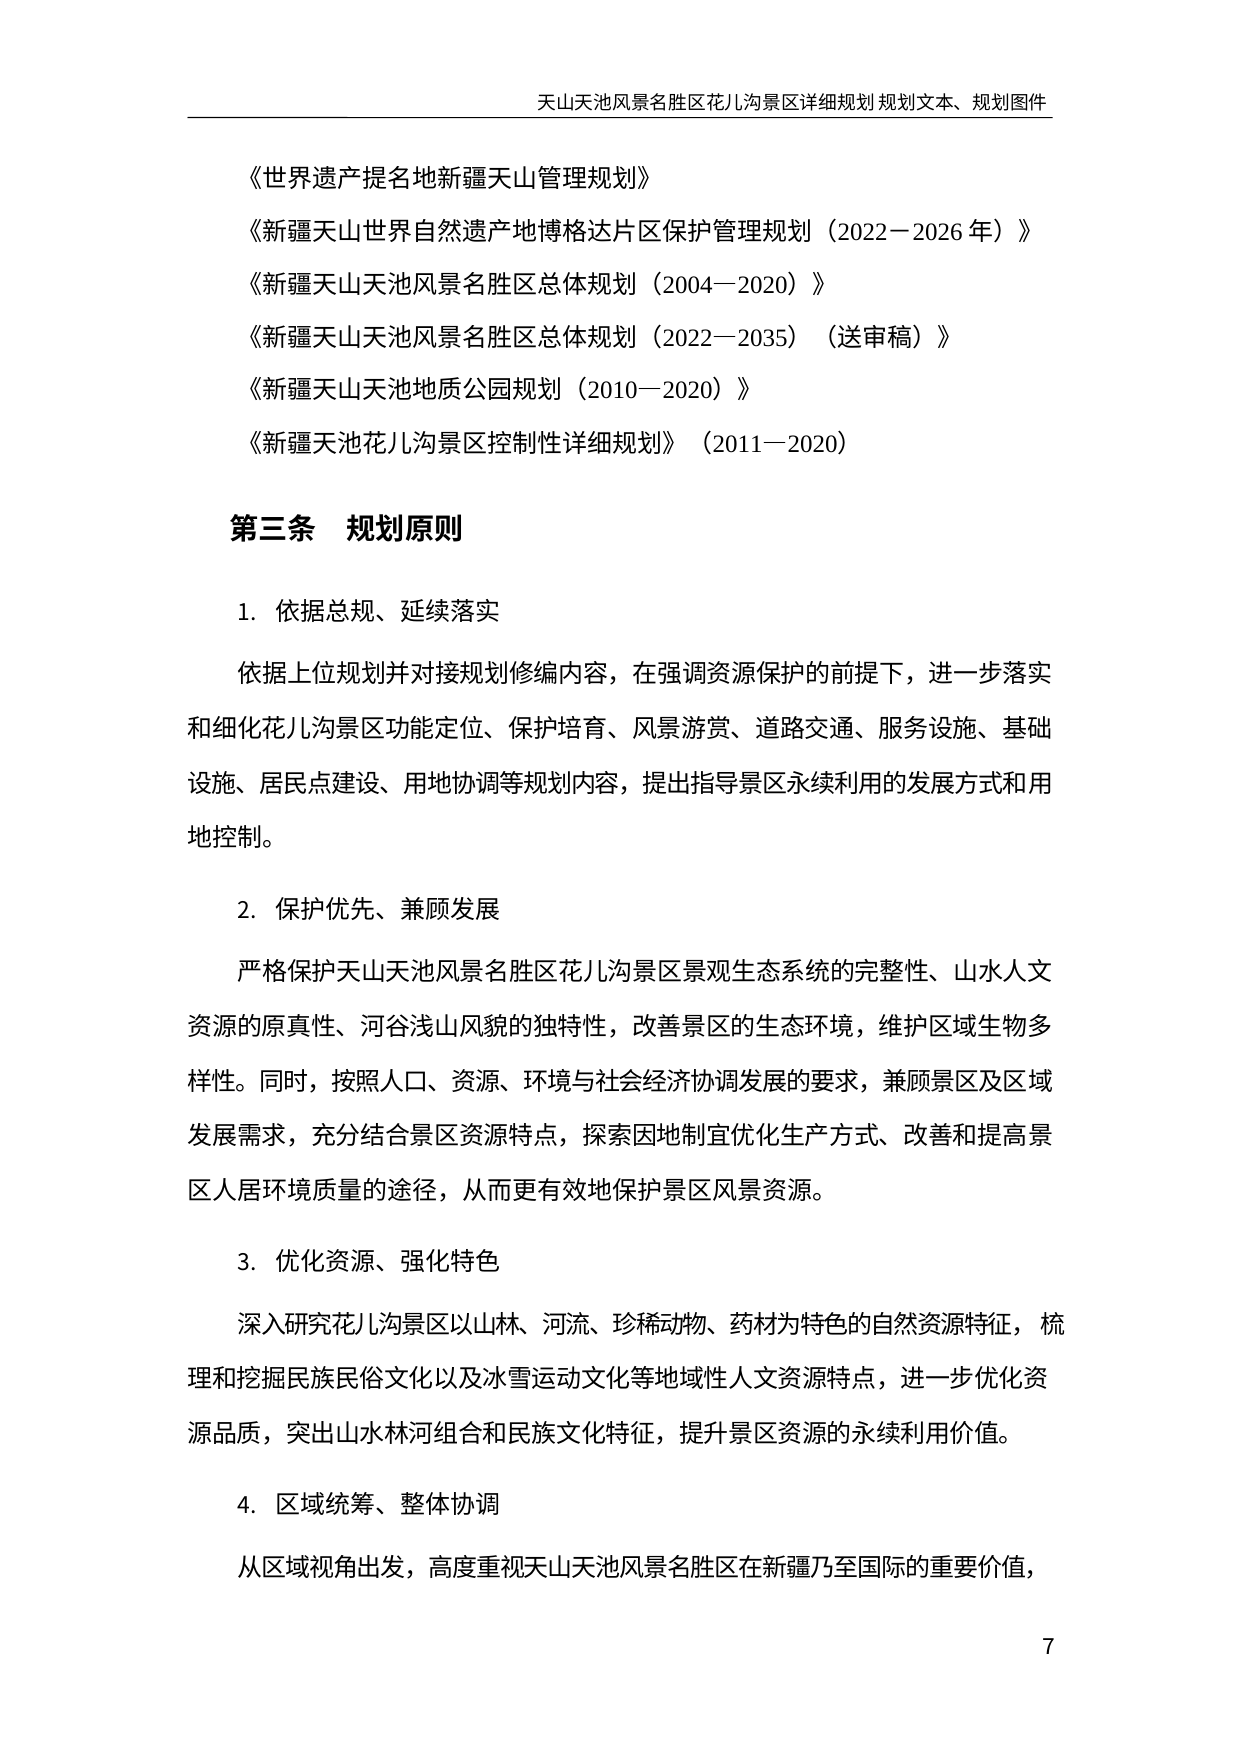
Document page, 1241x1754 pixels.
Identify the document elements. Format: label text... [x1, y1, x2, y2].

text 依据上位规划并对接规划修编内容，在强调资源保护的前提下，进一步落实和细化花儿沟景区功能定位、保护培育、风景游赏、道路交通、服务设施、基础设施、居民点建设、用地协调等规划内容，提出指导景区永续利用的发展方式和用地控制。 [187, 654, 1053, 854]
text 《新疆天山天池风景名胜区总体规划（2022—2035）（送审稿）》 [237, 317, 1113, 353]
text 《新疆天山天池风景名胜区总体规划（2004—2020）》 [237, 264, 1113, 300]
text 《新疆天山天池地质公园规划（2010—2020）》 [237, 370, 1113, 406]
list 优化资源、强化特色 [237, 1242, 1113, 1278]
list 保护优先、兼顾发展 [237, 889, 1113, 926]
subtitle 第三条 规划原则 [229, 505, 1113, 548]
list 依据总规、延续落实 [237, 592, 1113, 628]
list 区域统筹、整体协调 [237, 1485, 1113, 1521]
text 深入研究花儿沟景区以山林、河流、珍稀动物、药材为特色的自然资源特征， 梳理和挖掘民族民俗文化以及冰雪运动文化等地域性人文资源特点，进一步优化资源品质，突出山水林河组合和民族文化特征，提升景区资源的永续利用价值。 [187, 1304, 1066, 1450]
text 严格保护天山天池风景名胜区花儿沟景区景观生态系统的完整性、山水人文资源的原真性、河谷浅山风貌的独特性，改善景区的生态环境，维护区域生物多样性。同时，按照人口、资源、环境与社会经济协调发展的要求，兼顾景区及区域发展需求，充分结合景区资源特点，探索因地制宜优化生产方式、改善和提高景区人居环境质量的途径，从而更有效地保护景区风景资源。 [187, 952, 1053, 1207]
text 《新疆天池花儿沟景区控制性详细规划》（2011—2020） [237, 423, 1113, 459]
text 《新疆天山世界自然遗产地博格达片区保护管理规划（2022－2026 年）》 [237, 211, 1113, 247]
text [187, 1547, 1078, 1583]
text 《世界遗产提名地新疆天山管理规划》 [237, 158, 1113, 194]
